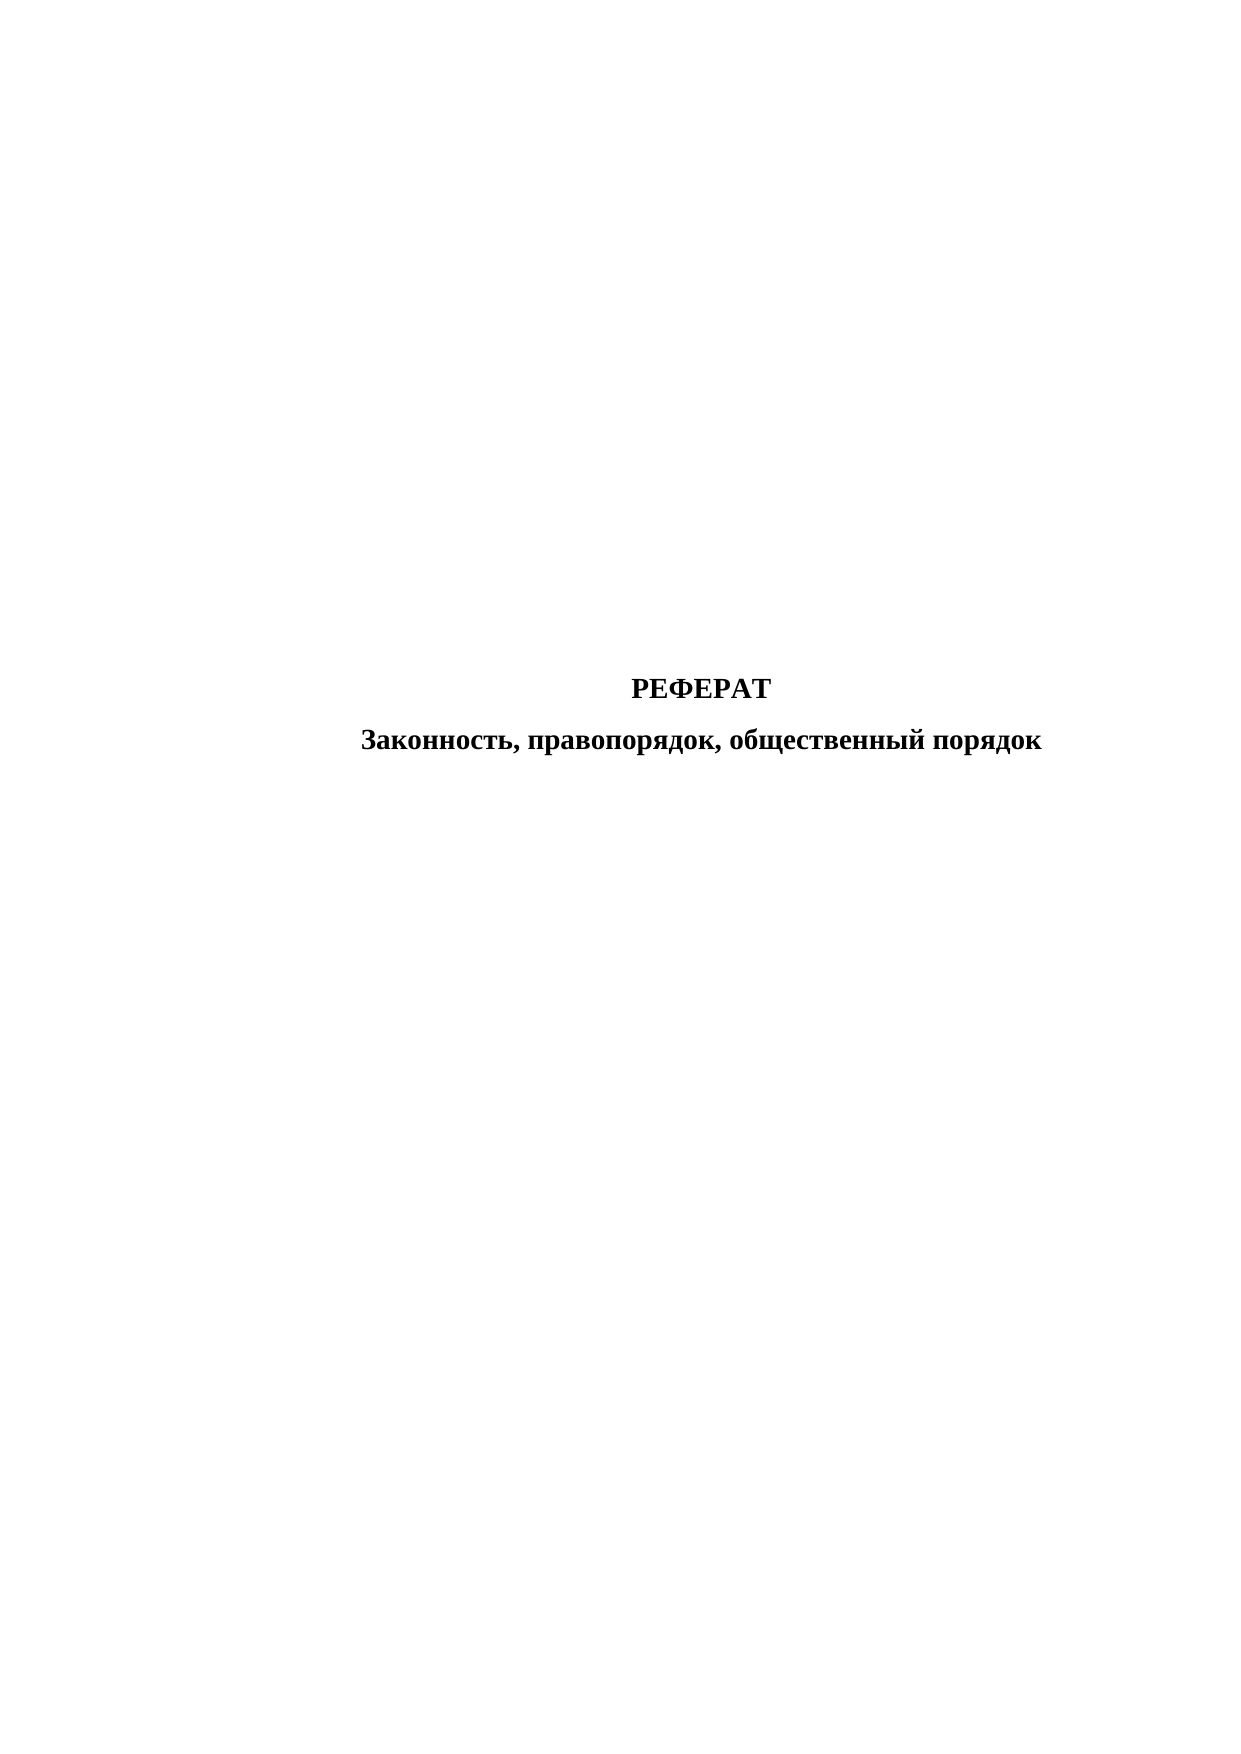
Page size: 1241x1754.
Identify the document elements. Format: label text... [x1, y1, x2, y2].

subtitle РЕФЕРАТ [177, 672, 1152, 705]
subtitle Законность, правопорядок, общественный порядок [177, 722, 1152, 755]
